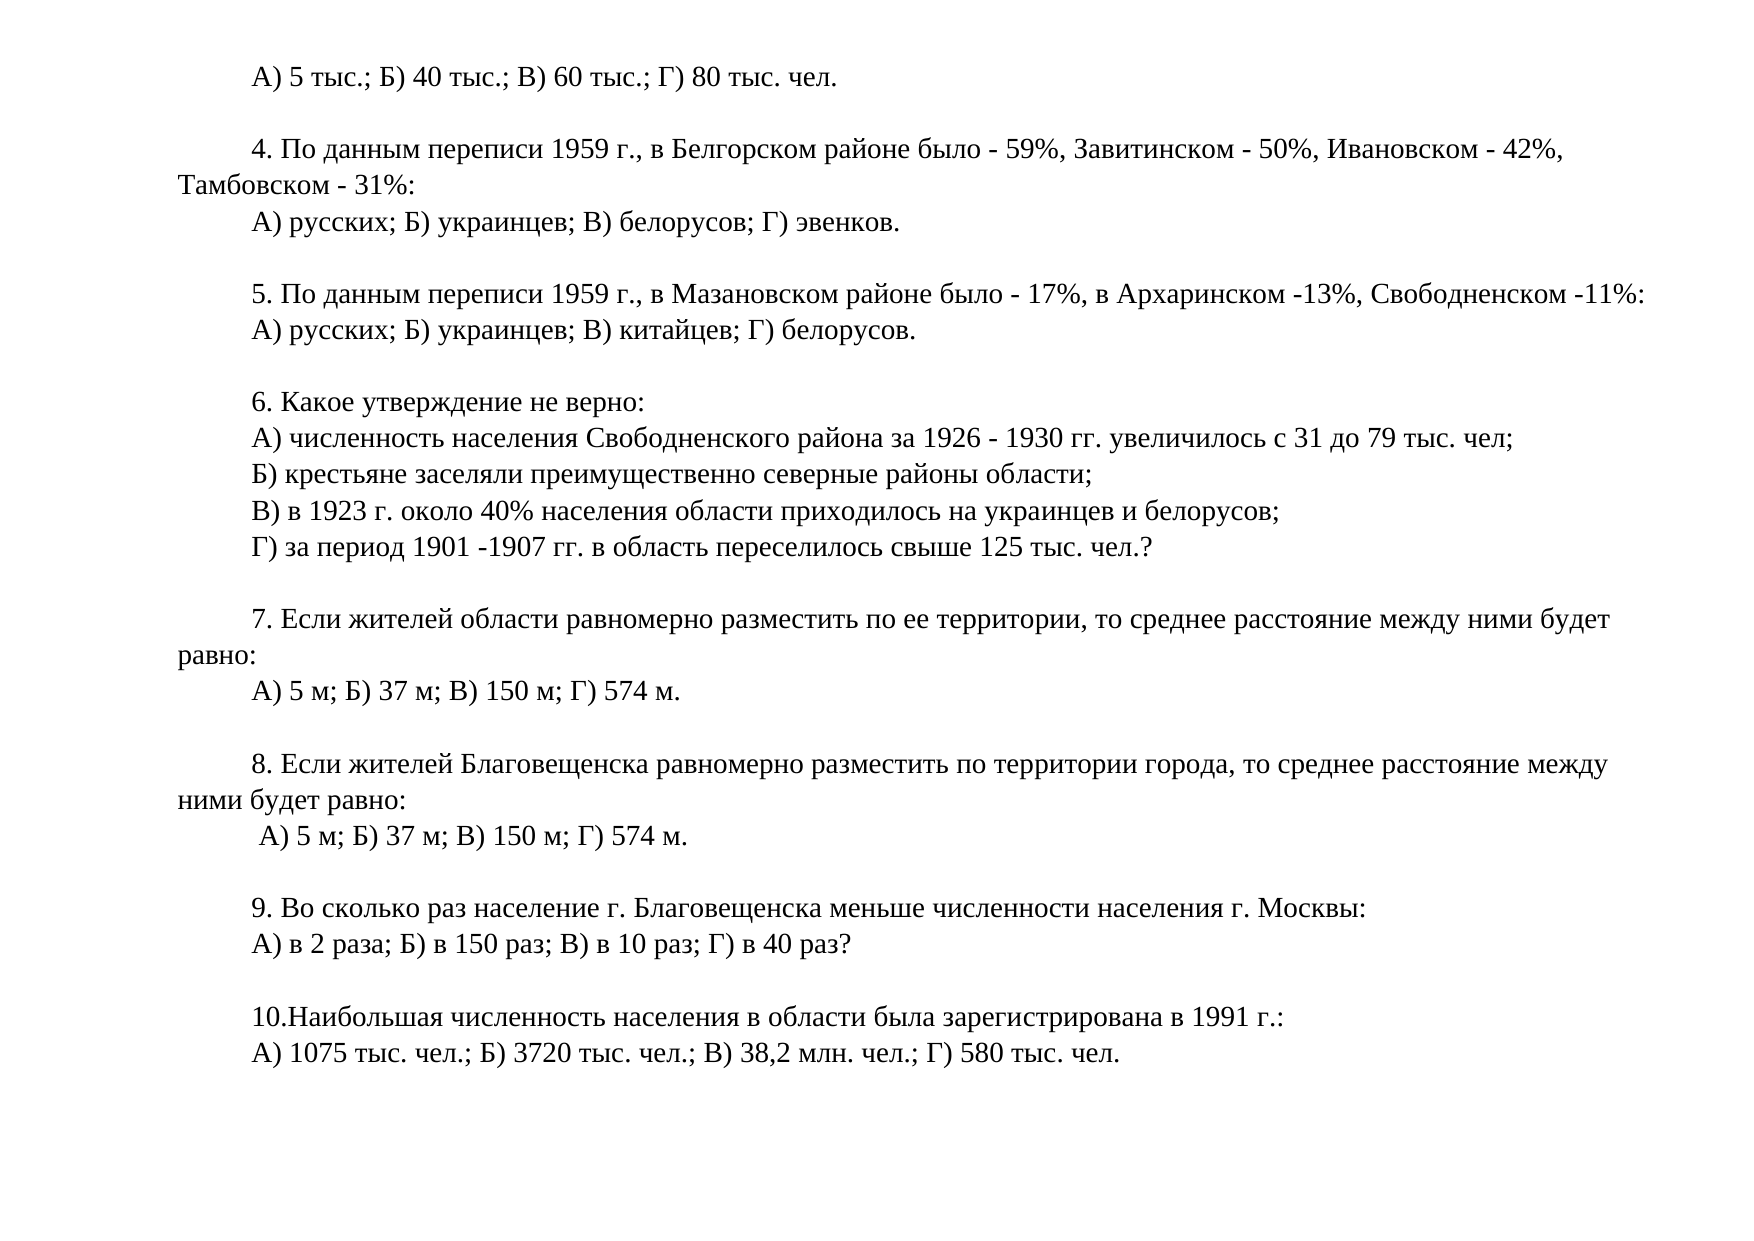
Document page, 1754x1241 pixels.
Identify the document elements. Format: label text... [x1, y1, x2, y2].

list 5. По данным переписи 1959 г., в Мазановском районе было - 17%, в Архаринском -13%, Свободненском -11%: [251, 276, 1654, 309]
list А) 5 м; Б) 37 м; В) 150 м; Г) 574 м. [251, 673, 1654, 707]
list B) в 1923 г. около 40% населения области приходилось на украинцев и белорусов; [251, 493, 1654, 526]
list 4. По данным переписи 1959 г., в Белгорском районе было - 59%, Завитинском - 50%, Ивановском - 42%, Тамбовском - 31%: [177, 131, 1654, 201]
list А) 5 тыс.; Б) 40 тыс.; В) 60 тыс.; Г) 80 тыс. чел. [251, 59, 1654, 93]
list 7. Если жителей области равномерно разместить по ее территории, то среднее расстояние между ними будет равно: [177, 601, 1654, 671]
list А) 1075 тыс. чел.; Б) 3720 тыс. чел.; В) 38,2 млн. чел.; Г) 580 тыс. чел. [251, 1035, 1654, 1068]
list A) численность населения Свободненского района за 1926 - 1930 гг. увеличилось с 31 до 79 тыс. чел; [251, 421, 1654, 454]
list 10.Наибольшая численность населения в области была зарегистрирована в 1991 г.: [251, 999, 1654, 1032]
list А) в 2 раза; Б) в 150 раз; В) в 10 раз; Г) в 40 раз? [251, 927, 1654, 960]
list Б) крестьяне заселяли преимущественно северные районы области; [251, 457, 1654, 490]
list А) русских; Б) украинцев; В) белорусов; Г) эвенков. [251, 204, 1654, 237]
list Во сколько раз население г. Благовещенска меньше численности населения г. Москвы: [177, 890, 1654, 924]
list Г) за период 1901 -1907 гг. в область переселилось свыше 125 тыс. чел.? [251, 529, 1654, 562]
list Если жителей Благовещенска равномерно разместить по территории города, то среднее расстояние между ними будет равно: [177, 746, 1654, 816]
list 6. Какое утверждение не верно: [251, 384, 1654, 418]
list А) русских; Б) украинцев; В) китайцев; Г) белорусов. [251, 312, 1654, 346]
list А) 5 м; Б) 37 м; В) 150 м; Г) 574 м. [251, 818, 1654, 852]
